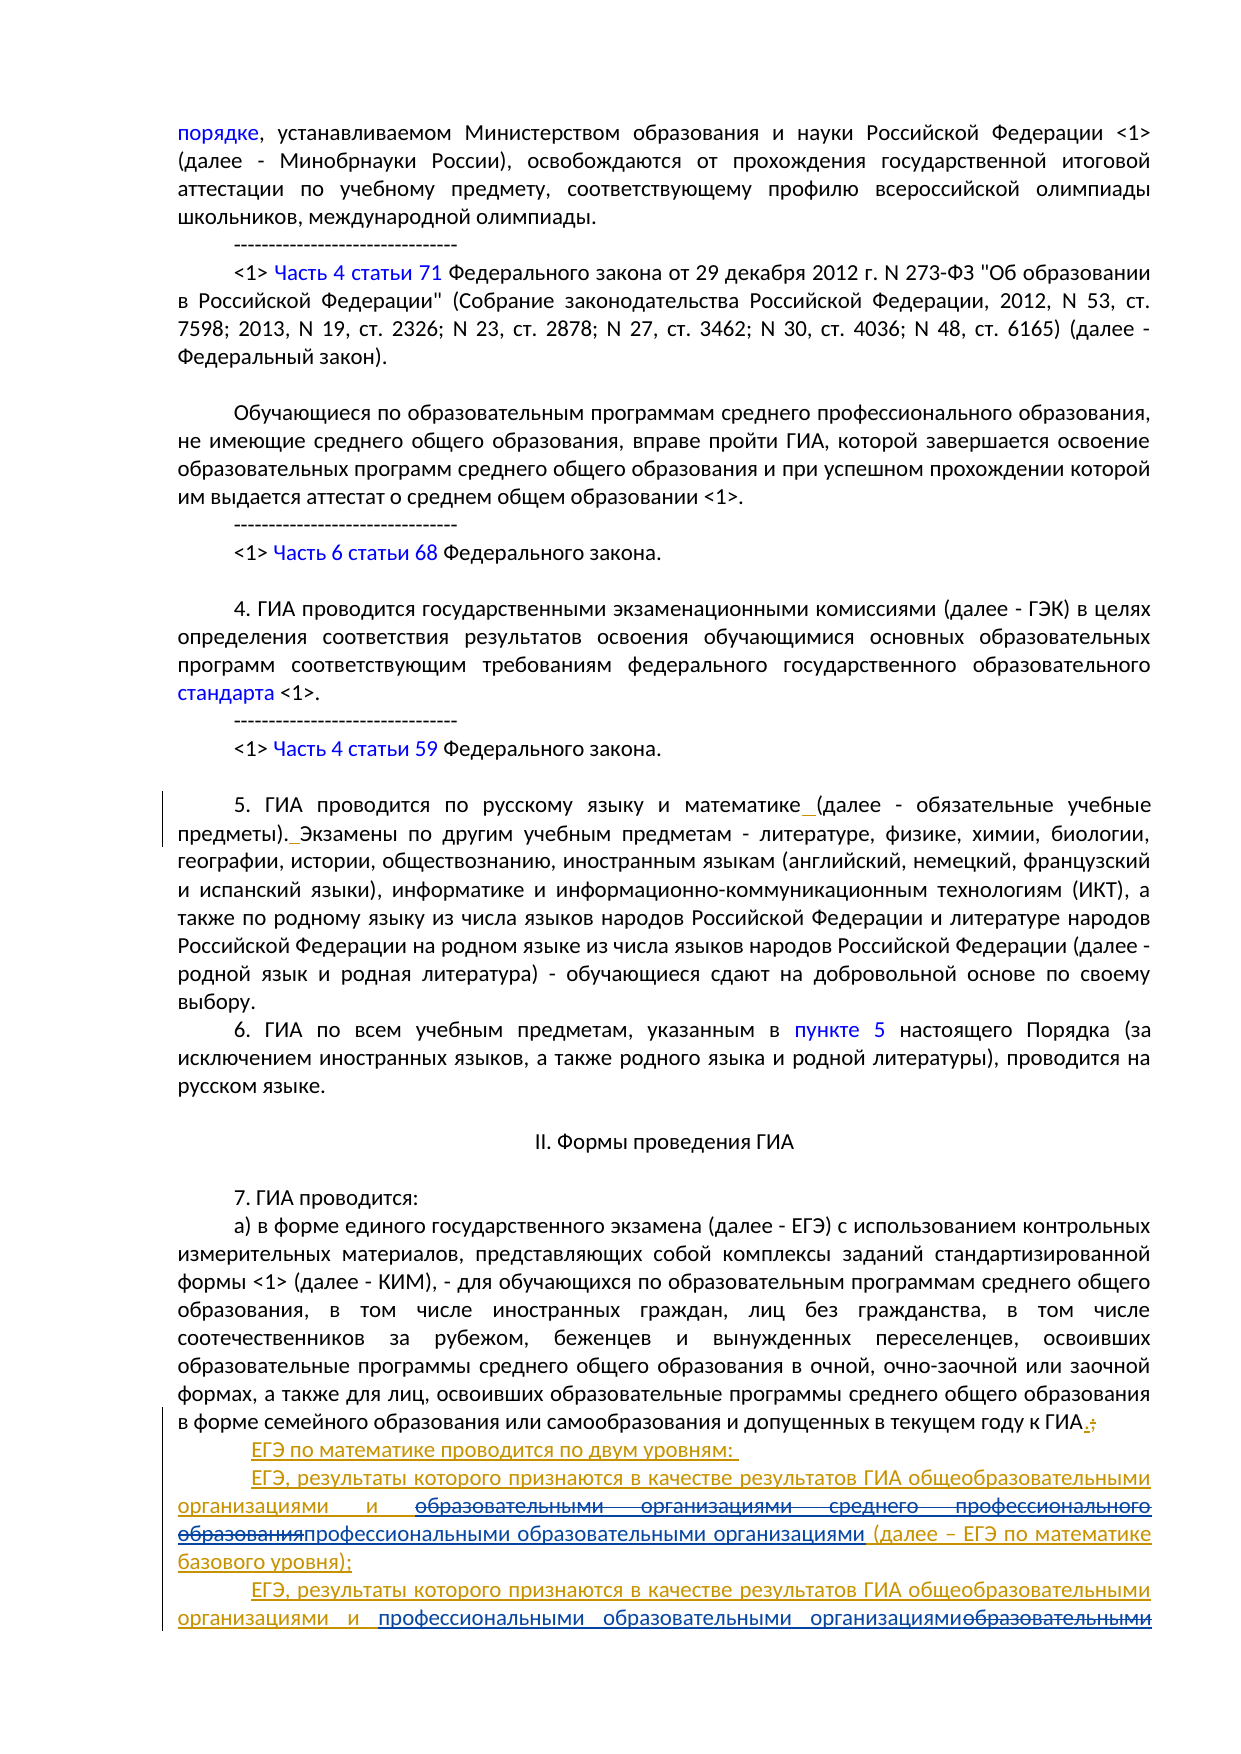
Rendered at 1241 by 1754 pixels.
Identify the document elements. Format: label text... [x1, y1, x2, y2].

text -------------------------------- [177, 230, 1152, 258]
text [177, 118, 1152, 230]
text <1> Часть 4 статьи 59 Федерального закона. [177, 734, 1152, 763]
text 4. ГИА проводится государственными экзаменационными комиссиями (далее - ГЭК) в целях определения соответствия результатов освоения обучающимися основных образовательных программ соответствующим требованиям федерального государственного образовательного стандарта <1>. [177, 594, 1152, 707]
text 6. ГИА по всем учебным предметам, указанным в пункте 5 настоящего Порядка (за исключением иностранных языков, а также родного языка и родной литературы), проводится на русском языке. [177, 1015, 1152, 1099]
text <1> Часть 4 статьи 71 Федерального закона от 29 декабря 2012 г. N 273-ФЗ "Об образовании в Российской Федерации" (Собрание законодательства Российской Федерации, 2012, N 53, ст. 7598; 2013, N 19, ст. 2326; N 23, ст. 2878; N 27, ст. 3462; N 30, ст. 4036; N 48, ст. 6165) (далее - Федеральный закон). [177, 258, 1152, 370]
text -------------------------------- [177, 707, 1152, 734]
text Обучающиеся по образовательным программам среднего профессионального образования, не имеющие среднего общего образования, вправе пройти ГИА, которой завершается освоение образовательных программ среднего общего образования и при успешном прохождении которой им выдается аттестат о среднем общем образовании <1>. [177, 398, 1152, 510]
text <1> Часть 6 статьи 68 Федерального закона. [177, 538, 1152, 566]
text II. Формы проведения ГИА [177, 1127, 1152, 1155]
text 7. ГИА проводится: [177, 1183, 1152, 1211]
text -------------------------------- [177, 510, 1152, 538]
text 5. ГИА проводится по русскому языку и математике(далее - обязательные учебные предметы).Экзамены по другим учебным предметам - литературе, физике, химии, биологии, географии, истории, обществознанию, иностранным языкам (английский, немецкий, французский и испанский языки), информатике и информационно-коммуникационным технологиям (ИКТ), а также по родному языку из числа языков народов Российской Федерации и литературе народов Российской Федерации на родном языке из числа языков народов Российской Федерации (далее - родной язык и родная литература) - обучающиеся сдают на добровольной основе по своему выбору. [177, 791, 1152, 1015]
text а) в форме единого государственного экзамена (далее - ЕГЭ) с использованием контрольных измерительных материалов, представляющих собой комплексы заданий стандартизированной формы <1> (далее - КИМ), - для обучающихся по образовательным программам среднего общего образования, в том числе иностранных граждан, лиц без гражданства, в том числе соотечественников за рубежом, беженцев и вынужденных переселенцев, освоивших образовательные программы среднего общего образования в очной, очно-заочной или заочной формах, а также для лиц, освоивших образовательные программы среднего общего образования в форме семейного образования или самообразования и допущенных в текущем году к ГИА [177, 1211, 1152, 1435]
